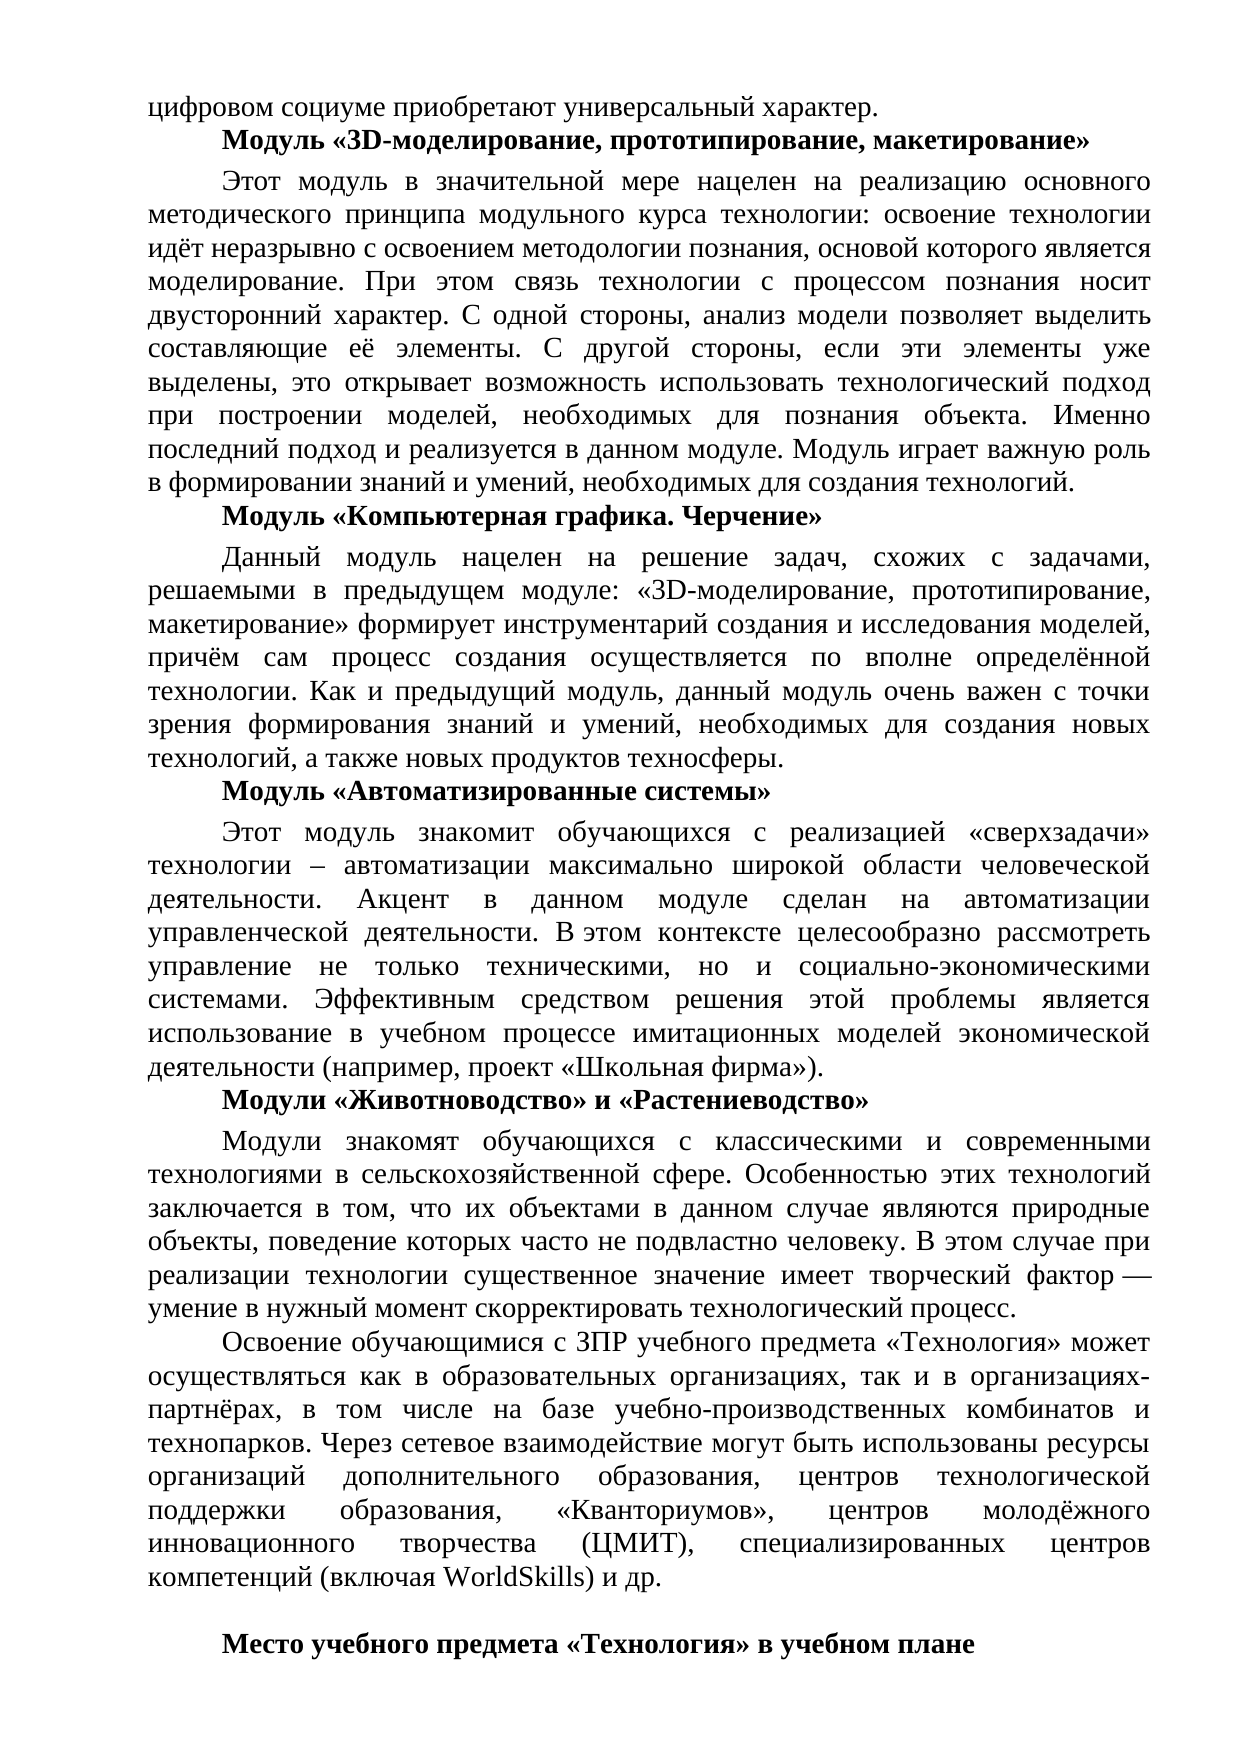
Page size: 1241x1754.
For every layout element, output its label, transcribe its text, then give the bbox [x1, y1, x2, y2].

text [148, 89, 1152, 122]
text Данный модуль нацелен на решение задач, схожих с задачами, решаемыми в предыдущем модуле: «3D-моделирование, прототипирование, макетирование» формирует инструментарий создания и исследования моделей, причём сам процесс создания осуществляется по вполне определённой технологии. Как и предыдущий модуль, данный модуль очень важен с точки зрения формирования знаний и умений, необходимых для создания новых технологий, а также новых продуктов техносферы. [148, 539, 1152, 773]
text Модули «Животноводство» и «Растениеводство» [148, 1082, 1152, 1123]
text Модуль «Компьютерная графика. Черчение» [148, 498, 1152, 539]
text Освоение обучающимися с ЗПР учебного предмета «Технология» может осуществляться как в образовательных организациях, так и в организациях-партнёрах, в том числе на базе учебно-производственных комбинатов и технопарков. Через сетевое взаимодействие могут быть использованы ресурсы организаций дополнительного образования, центров технологической поддержки образования, «Кванториумов», центров молодёжного инновационного творчества (ЦМИТ), специализированных центров компетенций (включая WorldSkills) и др. [148, 1324, 1152, 1592]
text Этот модуль знакомит обучающихся с реализацией «сверхзадачи» технологии – автоматизации максимально широкой области человеческой деятельности. Акцент в данном модуле сделан на автоматизации управленческой деятельности. В этом контексте целесообразно рассмотреть управление не только техническими, но и социально-экономическими системами. Эффективным средством решения этой проблемы является использование в учебном процессе имитационных моделей экономической деятельности (например, проект «Школьная фирма»). [148, 814, 1152, 1082]
text Модуль «3D-моделирование, прототипирование, макетирование» [148, 122, 1152, 163]
text Модули знакомят обучающихся с классическими и современными технологиями в сельскохозяйственной сфере. Особенностью этих технологий заключается в том, что их объектами в данном случае являются природные объекты, поведение которых часто не подвластно человеку. В этом случае при реализации технологии существенное значение имеет творческий фактор — умение в нужный момент скорректировать технологический процесс. [148, 1123, 1152, 1324]
text Модуль «Автоматизированные системы» [148, 773, 1152, 814]
text Этот модуль в значительной мере нацелен на реализацию основного методического принципа модульного курса технологии: освоение технологии идёт неразрывно с освоением методологии познания, основой которого является моделирование. При этом связь технологии с процессом познания носит двусторонний характер. С одной стороны, анализ модели позволяет выделить составляющие её элементы. С другой стороны, если эти элементы уже выделены, это открывает возможность использовать технологический подход при построении моделей, необходимых для познания объекта. Именно последний подход и реализуется в данном модуле. Модуль играет важную роль в формировании знаний и умений, необходимых для создания технологий. [148, 163, 1152, 498]
text Место учебного предмета «Технология» в учебном плане [148, 1626, 1152, 1659]
